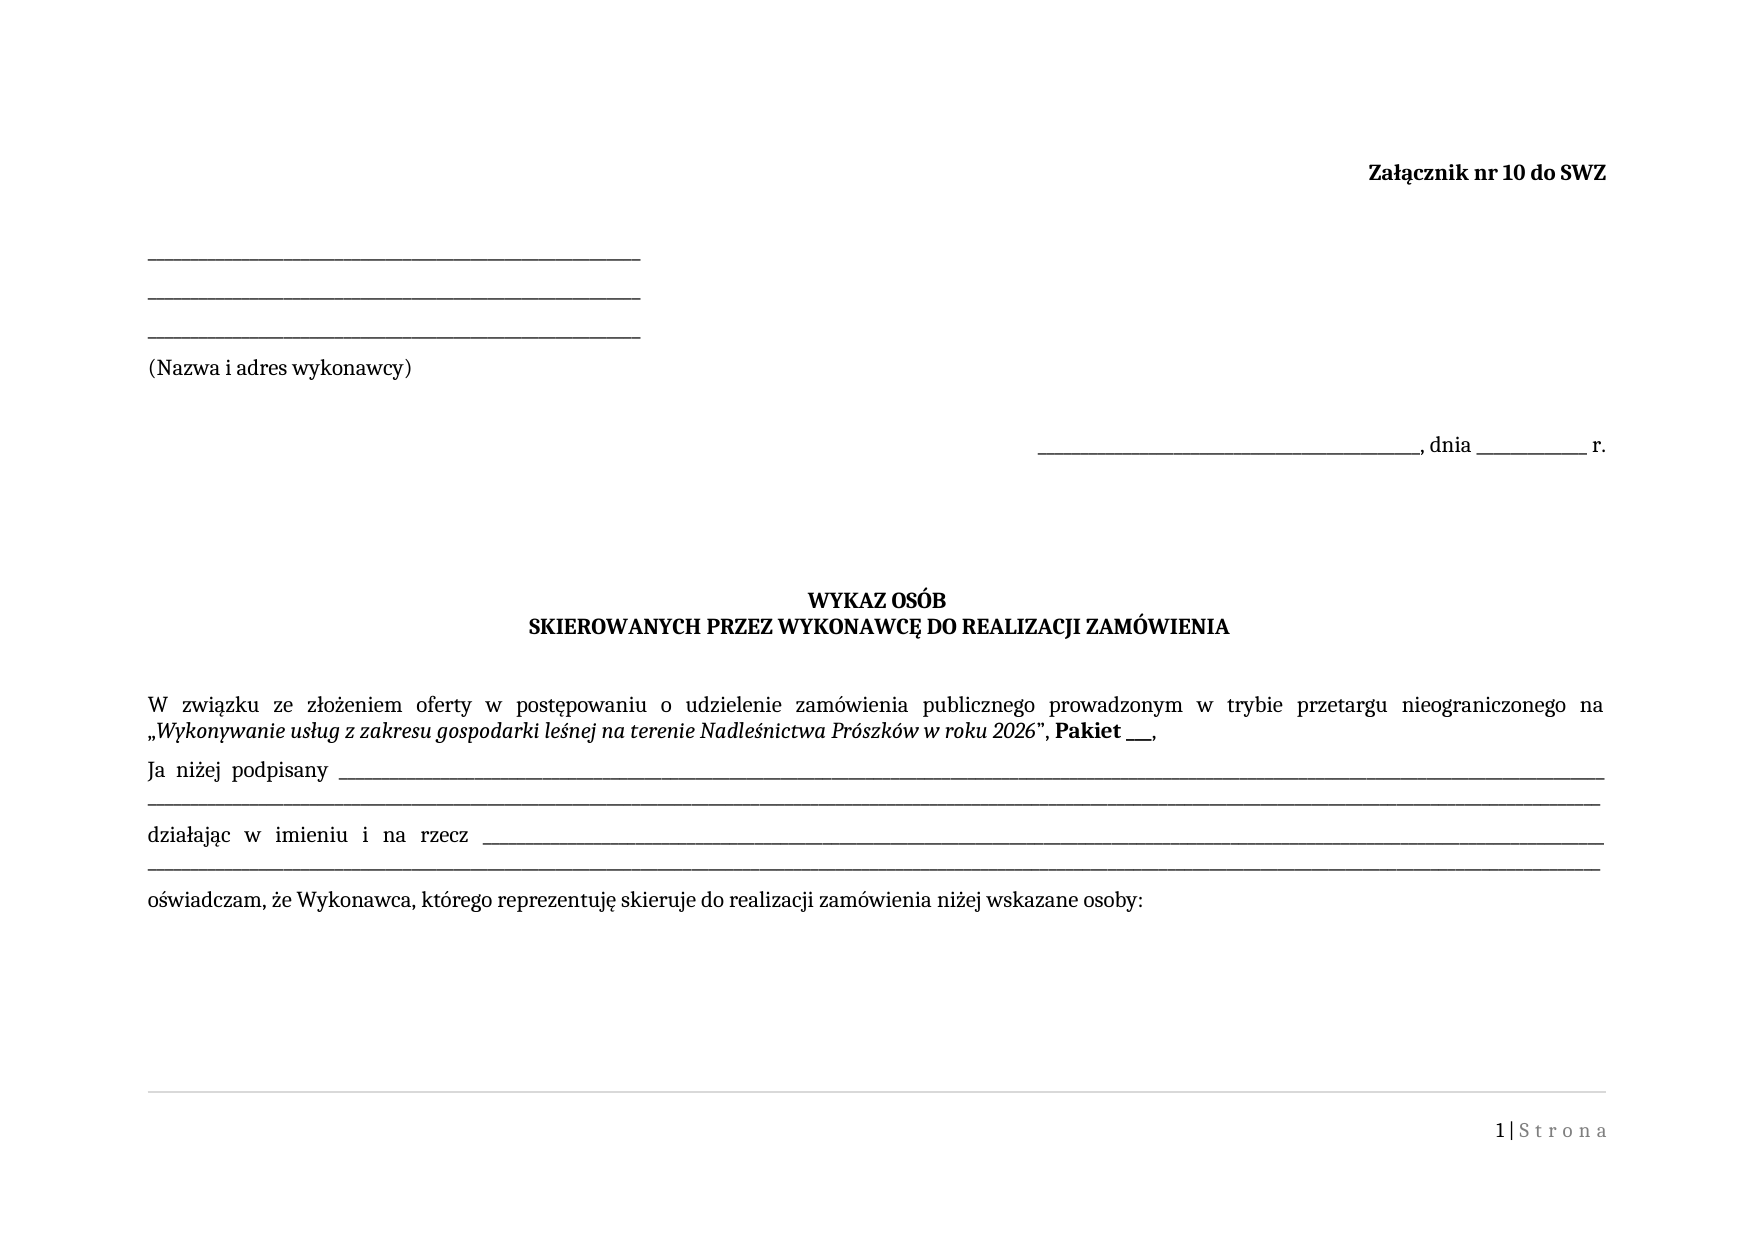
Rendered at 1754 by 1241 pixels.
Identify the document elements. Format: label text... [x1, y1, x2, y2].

text __________________________________________________________ [148, 277, 1606, 303]
text (Nazwa i adres wykonawcy) [148, 354, 1606, 381]
text Załącznik nr 10 do SWZ [148, 160, 1606, 186]
text _____________________________________________, dnia _____________ r. [148, 432, 1606, 458]
text W związku ze złożeniem oferty w postępowaniu o udzielenie zamówienia publicznego prowadzonym w trybie przetargu nieograniczonego na „Wykonywanie usług z zakresu gospodarki leśnej na terenie Nadleśnictwa Prószków w roku 2026”, Pakiet ___, [148, 692, 1606, 744]
text WYKAZ OSÓB SKIEROWANYCH PRZEZ WYKONAWCĘ DO REALIZACJI ZAMÓWIENIA [148, 587, 1606, 640]
text oświadczam, że Wykonawca, którego reprezentuję skieruje do realizacji zamówienia niżej wskazane osoby: [148, 887, 1606, 913]
text __________________________________________________________ [148, 316, 1606, 342]
text działając w imieniu i na rzecz ____________________________________________________________________________________________________________________________________ ___________________________________________________________________________________________________________________________________________________________________________ [148, 822, 1606, 875]
text Ja niżej podpisany _____________________________________________________________________________________________________________________________________________________ ___________________________________________________________________________________________________________________________________________________________________________ [148, 757, 1606, 809]
text __________________________________________________________ [148, 238, 1606, 264]
